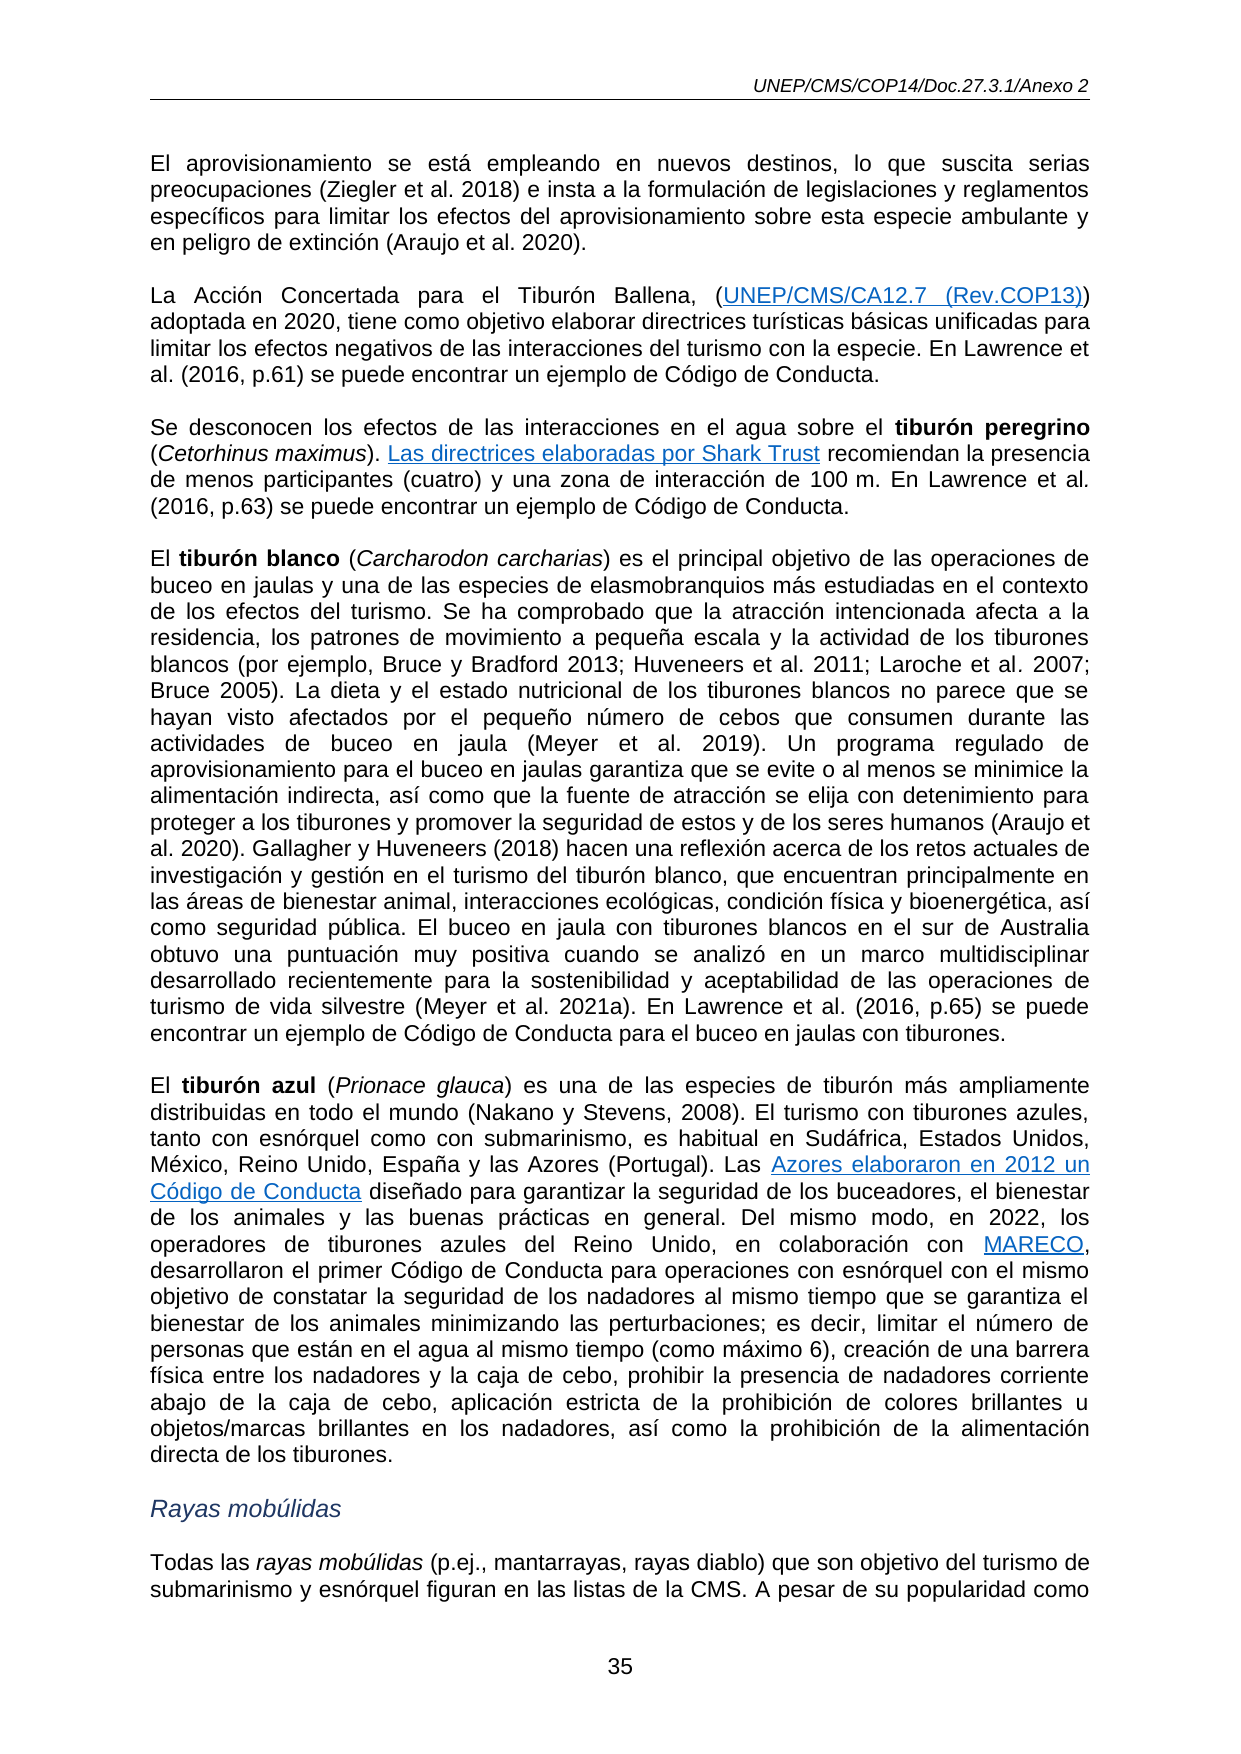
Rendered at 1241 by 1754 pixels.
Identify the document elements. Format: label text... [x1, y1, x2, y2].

text El tiburón blanco (Carcharodon carcharias) es el principal objetivo de las operaciones de buceo en jaulas y una de las especies de elasmobranquios más estudiadas en el contexto de los efectos del turismo. Se ha comprobado que la atracción intencionada afecta a la residencia, los patrones de movimiento a pequeña escala y la actividad de los tiburones blancos (por ejemplo, Bruce y Bradford 2013; Huveneers et al. 2011; Laroche et al. 2007; Bruce 2005). La dieta y el estado nutricional de los tiburones blancos no parece que se hayan visto afectados por el pequeño número de cebos que consumen durante las actividades de buceo en jaula (Meyer et al. 2019). Un programa regulado de aprovisionamiento para el buceo en jaulas garantiza que se evite o al menos se minimice la alimentación indirecta, así como que la fuente de atracción se elija con detenimiento para proteger a los tiburones y promover la seguridad de estos y de los seres humanos (Araujo et al. 2020). Gallagher y Huveneers (2018) hacen una reflexión acerca de los retos actuales de investigación y gestión en el turismo del tiburón blanco, que encuentran principalmente en las áreas de bienestar animal, interacciones ecológicas, condición física y bioenergética, así como seguridad pública. El buceo en jaula con tiburones blancos en el sur de Australia obtuvo una puntuación muy positiva cuando se analizó en un marco multidisciplinar desarrollado recientemente para la sostenibilidad y aceptabilidad de las operaciones de turismo de vida silvestre (Meyer et al. 2021a). En Lawrence et al. (2016, p.65) se puede encontrar un ejemplo de Código de Conducta para el buceo en jaulas con tiburones. [150, 545, 1090, 1046]
text El tiburón azul (Prionace glauca) es una de las especies de tiburón más ampliamente distribuidas en todo el mundo (Nakano y Stevens, 2008). El turismo con tiburones azules, tanto con esnórquel como con submarinismo, es habitual en Sudáfrica, Estados Unidos, México, Reino Unido, España y las Azores (Portugal). Las Azores elaboraron en 2012 un Código de Conducta diseñado para garantizar la seguridad de los buceadores, el bienestar de los animales y las buenas prácticas en general. Del mismo modo, en 2022, los operadores de tiburones azules del Reino Unido, en colaboración con MARECO, desarrollaron el primer Código de Conducta para operaciones con esnórquel con el mismo objetivo de constatar la seguridad de los nadadores al mismo tiempo que se garantiza el bienestar de los animales minimizando las perturbaciones; es decir, limitar el número de personas que están en el agua al mismo tiempo (como máximo 6), creación de una barrera física entre los nadadores y la caja de cebo, prohibir la presencia de nadadores corriente abajo de la caja de cebo, aplicación estricta de la prohibición de colores brillantes u objetos/marcas brillantes en los nadadores, así como la prohibición de la alimentación directa de los tiburones. [150, 1072, 1090, 1468]
text El aprovisionamiento se está empleando en nuevos destinos, lo que suscita serias preocupaciones (Ziegler et al. 2018) e insta a la formulación de legislaciones y reglamentos específicos para limitar los efectos del aprovisionamiento sobre esta especie ambulante y en peligro de extinción (Araujo et al. 2020). [150, 150, 1090, 255]
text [150, 1549, 1090, 1602]
subtitle Rayas mobúlidas [150, 1494, 1090, 1523]
text Se desconocen los efectos de las interacciones en el agua sobre el tiburón peregrino (Cetorhinus maximus). Las directrices elaboradas por Shark Trust recomiendan la presencia de menos participantes (cuatro) y una zona de interacción de 100 m. En Lawrence et al. (2016, p.63) se puede encontrar un ejemplo de Código de Conducta. [150, 413, 1090, 519]
text La Acción Concertada para el Tiburón Ballena, (UNEP/CMS/CA12.7 (Rev.COP13)) adoptada en 2020, tiene como objetivo elaborar directrices turísticas básicas unificadas para limitar los efectos negativos de las interacciones del turismo con la especie. En Lawrence et al. (2016, p.61) se puede encontrar un ejemplo de Código de Conducta. [150, 282, 1090, 387]
